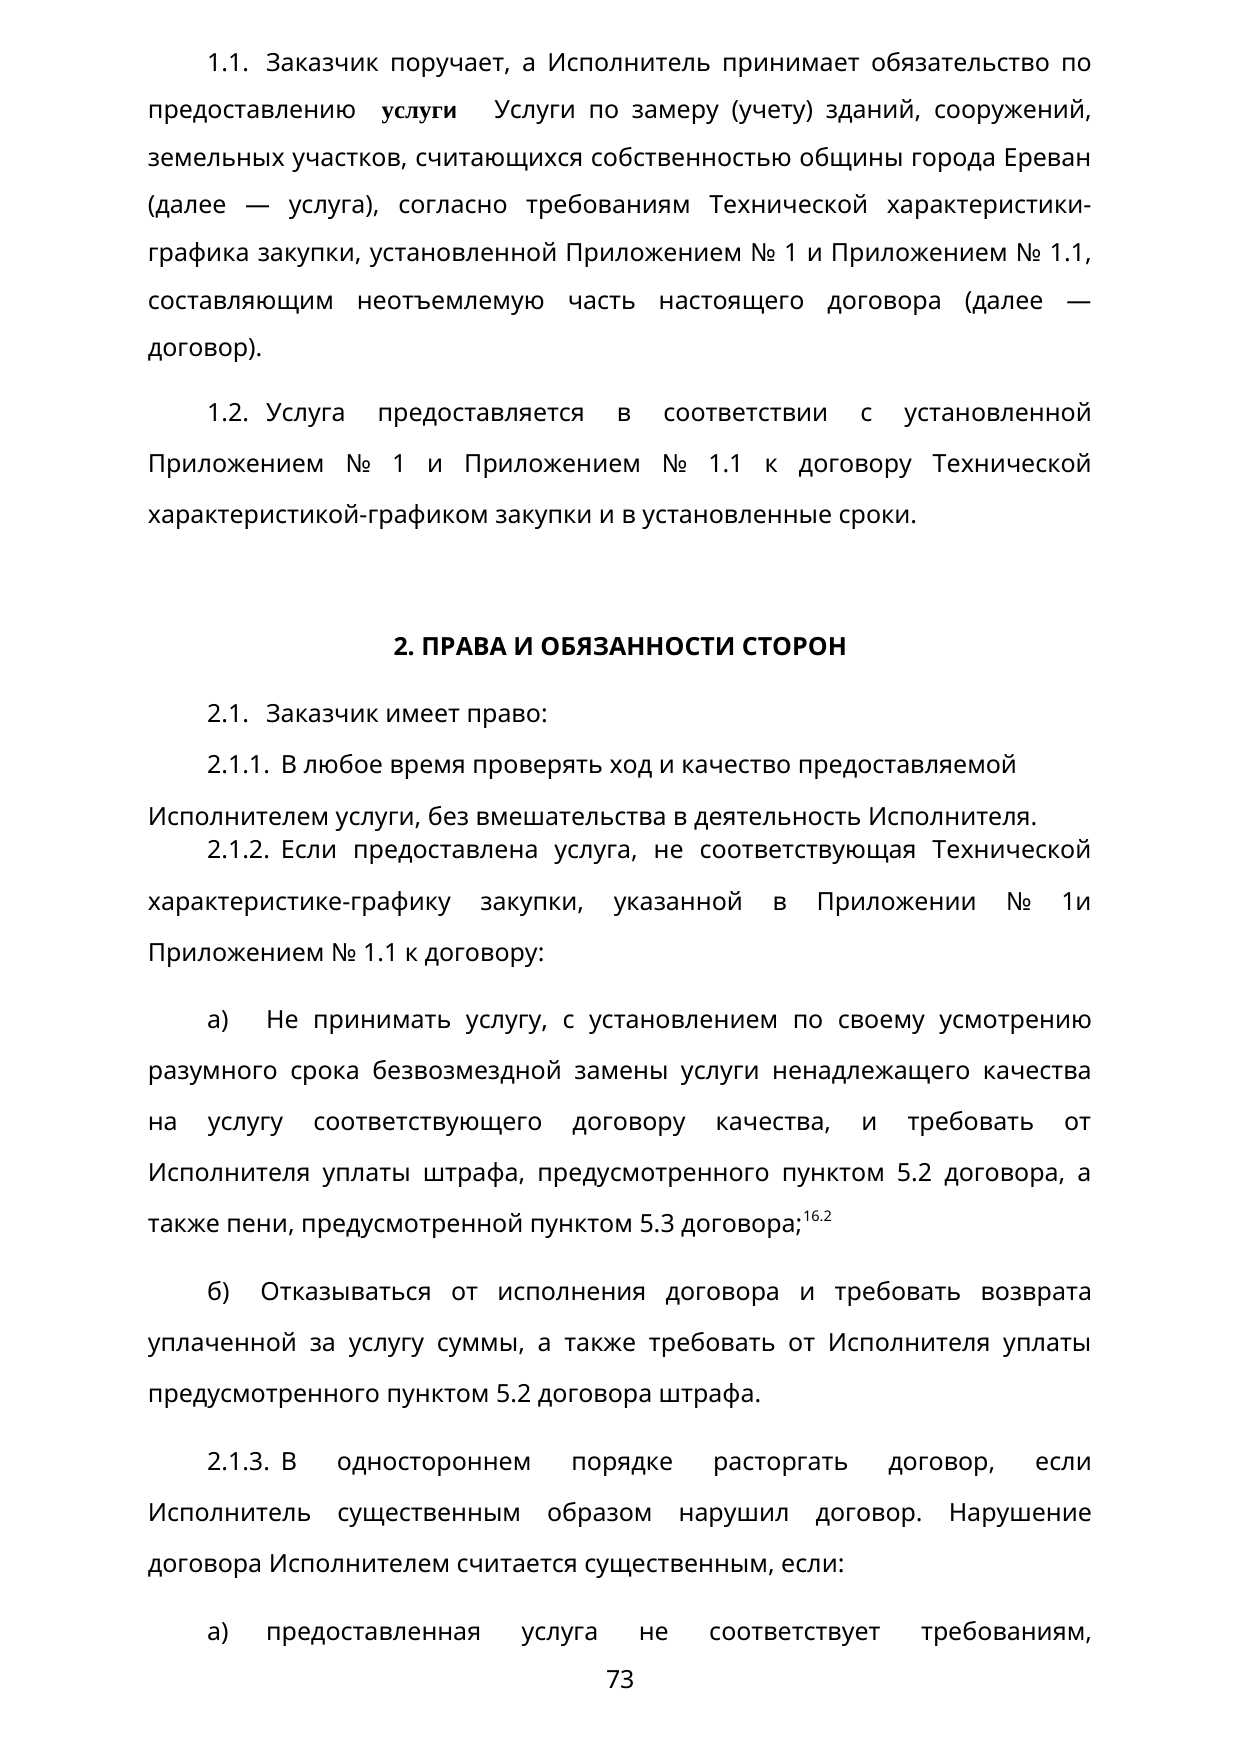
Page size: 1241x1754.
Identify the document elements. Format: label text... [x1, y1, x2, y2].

text а) Не принимать услугу, с установлением по своему усмотрению разумного срока безвозмездной замены услуги ненадлежащего качества на услугу соответствующего договору качества, и требовать от Исполнителя уплаты штрафа, предусмотренного пунктом 5.2 договора, а также пени, предусмотренной пунктом 5.3 договора;16.2 [148, 1002, 1092, 1240]
text 2.1.3. В одностороннем порядке расторгать договор, если Исполнитель существенным образом нарушил договор. Нарушение договора Исполнителем считается существенным, если: [148, 1444, 1092, 1580]
text 2.1.1. В любое время проверять ход и качество предоставляемой [148, 747, 1092, 781]
text Исполнителем услуги, без вмешательства в деятельность Исполнителя. [148, 798, 1092, 832]
text 2.1.2. Если предоставлена услуга, не соответствующая Технической характеристике-графику закупки, указанной в Приложении № 1и Приложением № 1.1 к договору: [148, 832, 1092, 968]
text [148, 1613, 1092, 1647]
text 2.1. Заказчик имеет право: [148, 696, 1092, 730]
text б) Отказываться от исполнения договора и требовать возврата уплаченной за услугу суммы, а также требовать от Исполнителя уплаты предусмотренного пунктом 5.2 договора штрафа. [148, 1274, 1092, 1410]
text 2. ПРАВА И ОБЯЗАННОСТИ СТОРОН [148, 628, 1092, 662]
text 1.1. Заказчик поручает, а Исполнитель принимает обязательство по предоставлению услуги Услуги по замеру (учету) зданий, сооружений, земельных участков, считающихся собственностью общины города Ереван (далее — услуга), согласно требованиям Технической характеристики-графика закупки, установленной Приложением № 1 и Приложением № 1.1, составляющим неотъемлемую часть настоящего договора (далее — договор). [148, 44, 1092, 364]
text 1.2. Услуга предоставляется в соответствии с установленной Приложением № 1 и Приложением № 1.1 к договору Технической характеристикой-графиком закупки и в установленные сроки. [148, 394, 1092, 530]
